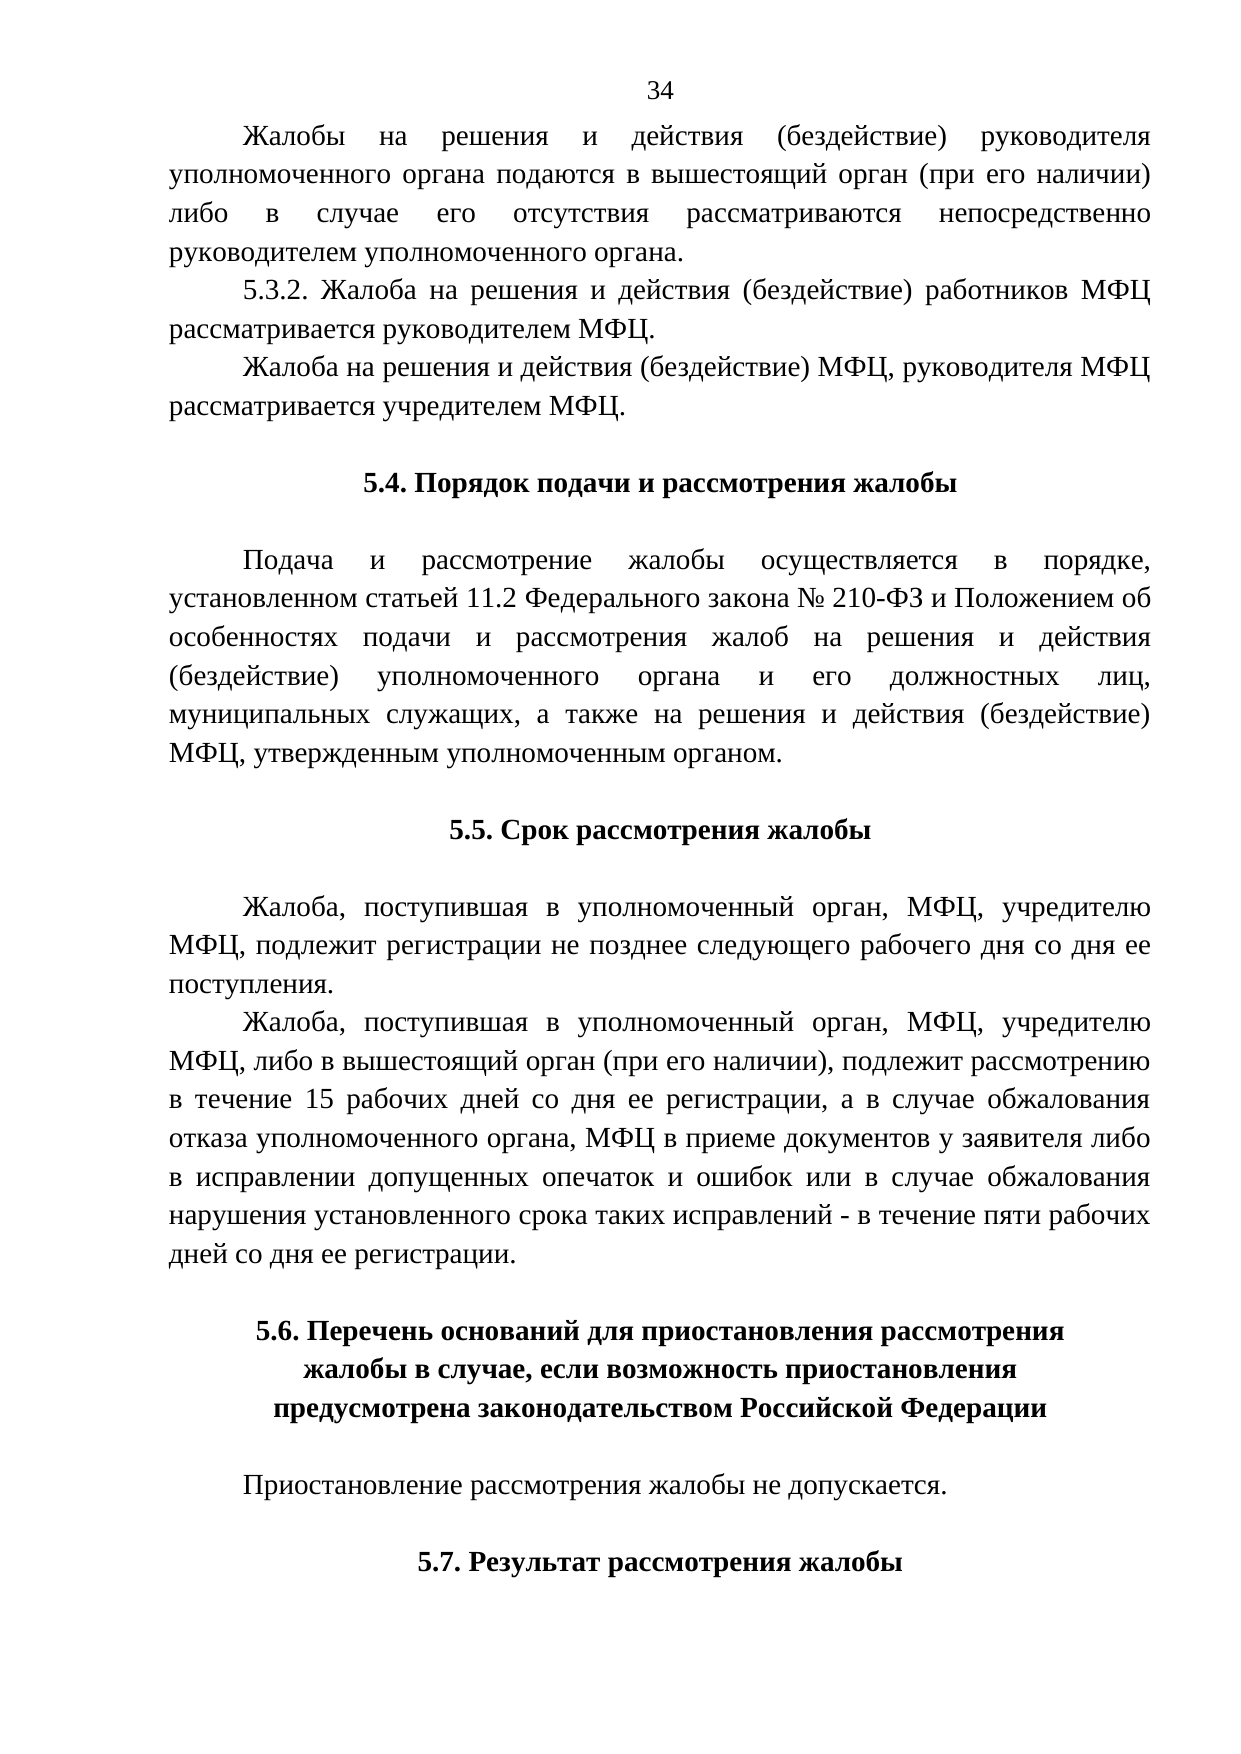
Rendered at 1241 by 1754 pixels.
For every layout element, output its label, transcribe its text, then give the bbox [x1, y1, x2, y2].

title 5.4. Порядок подачи и рассмотрения жалобы [169, 465, 1152, 498]
text Жалоба, поступившая в уполномоченный орган, МФЦ, учредителю МФЦ, подлежит регистрации не позднее следующего рабочего дня со дня ее поступления. [169, 889, 1152, 999]
text Приостановление рассмотрения жалобы не допускается. [169, 1467, 1152, 1501]
text Жалоба на решения и действия (бездействие) МФЦ, руководителя МФЦ рассматривается учредителем МФЦ. [169, 349, 1152, 421]
title жалобы в случае, если возможность приостановления [169, 1351, 1152, 1385]
text Жалобы на решения и действия (бездействие) руководителя уполномоченного органа подаются в вышестоящий орган (при его наличии) либо в случае его отсутствия рассматриваются непосредственно руководителем уполномоченного органа. [169, 118, 1152, 267]
title 5.7. Результат рассмотрения жалобы [169, 1544, 1152, 1578]
text Жалоба, поступившая в уполномоченный орган, МФЦ, учредителю МФЦ, либо в вышестоящий орган (при его наличии), подлежит рассмотрению в течение 15 рабочих дней со дня ее регистрации, а в случае обжалования отказа уполномоченного органа, МФЦ в приеме документов у заявителя либо в исправлении допущенных опечаток и ошибок или в случае обжалования нарушения установленного срока таких исправлений - в течение пяти рабочих дней со дня ее регистрации. [169, 1004, 1152, 1269]
text 5.3.2. Жалоба на решения и действия (бездействие) работников МФЦ рассматривается руководителем МФЦ. [169, 272, 1152, 344]
title 5.5. Срок рассмотрения жалобы [169, 812, 1152, 845]
title 5.6. Перечень оснований для приостановления рассмотрения [169, 1313, 1152, 1346]
text Подача и рассмотрение жалобы осуществляется в порядке, установленном статьей 11.2 Федерального закона № 210-ФЗ и Положением об особенностях подачи и рассмотрения жалоб на решения и действия (бездействие) уполномоченного органа и его должностных лиц, муниципальных служащих, а также на решения и действия (бездействие) МФЦ, утвержденным уполномоченным органом. [169, 542, 1152, 768]
title предусмотрена законодательством Российской Федерации [169, 1390, 1152, 1423]
